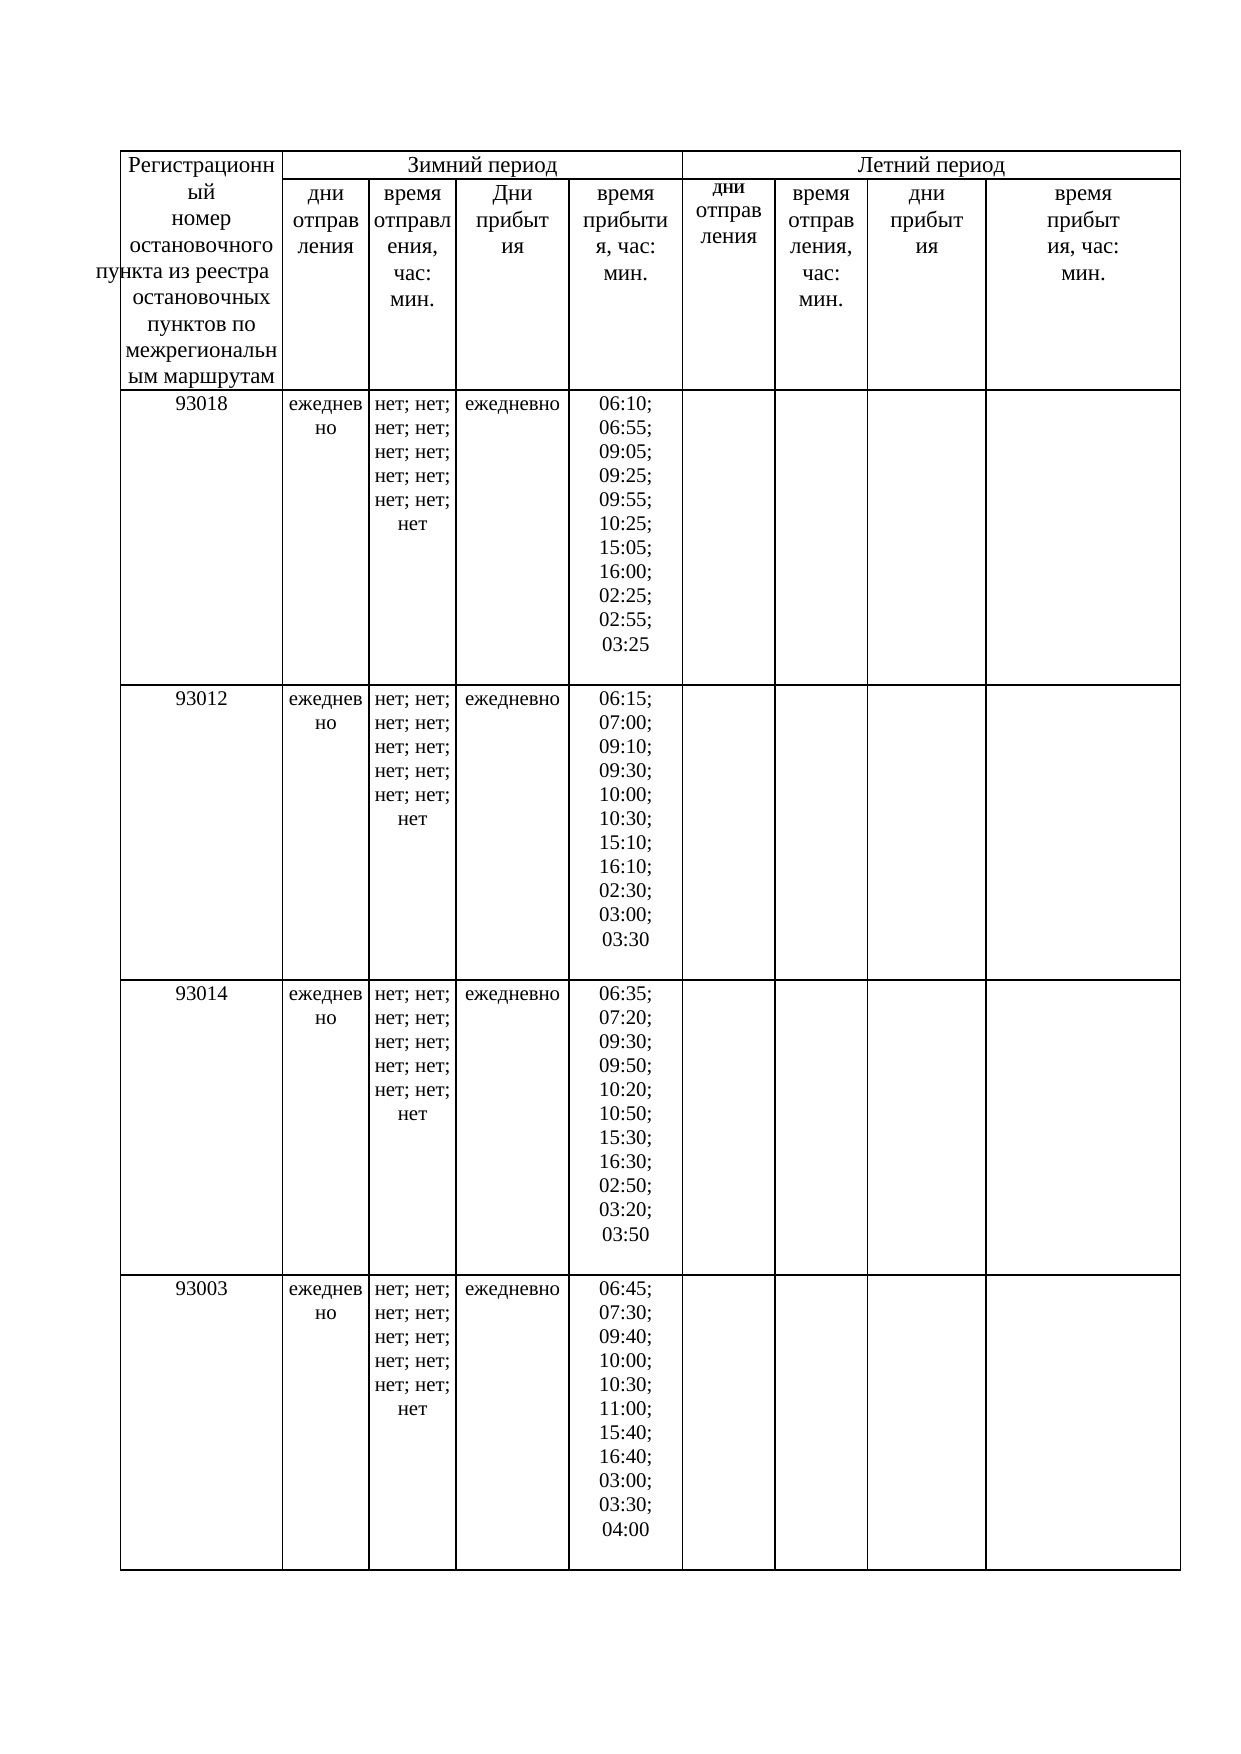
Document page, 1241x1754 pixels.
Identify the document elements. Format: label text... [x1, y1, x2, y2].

table_cell время прибыт ия, час: мин. [987, 180, 1180, 389]
table_cell [987, 686, 1180, 979]
table_cell [868, 981, 985, 1274]
table_cell ежедневно [457, 391, 568, 684]
table_cell ежедневно [283, 981, 368, 1274]
table_cell нет; нет; нет; нет; нет; нет; нет; нет; нет; нет; нет [370, 981, 455, 1274]
table_cell 06:45; 07:30; 09:40; 10:00; 10:30; 11:00; 15:40; 16:40; 03:00; 03:30; 04:00 [570, 1276, 682, 1569]
table_cell ежедневно [283, 1276, 368, 1569]
table_cell 93003 [121, 1276, 282, 1569]
table_cell [776, 391, 867, 684]
table_cell время отправ ления, час: мин. [776, 180, 867, 389]
table_cell [776, 686, 867, 979]
table_cell [868, 1276, 985, 1569]
table_cell нет; нет; нет; нет; нет; нет; нет; нет; нет; нет; нет [370, 686, 455, 979]
table_cell 93014 [121, 981, 282, 1274]
table_header Летний период [683, 152, 1180, 178]
table_cell ежедневно [283, 391, 368, 684]
table_header Регистрационный номер остановочного пункта из реестра остановочных пунктов по межрегиональным маршрутам регулярных перевозок [121, 152, 282, 389]
table_cell дни прибыт ия [868, 180, 985, 389]
table_cell [987, 391, 1180, 684]
table_cell дни отправ ления [283, 180, 368, 389]
table_cell ДНИ отправ ления [683, 180, 774, 389]
table_header Зимний период [283, 152, 682, 178]
table_cell [683, 1276, 774, 1569]
table_cell время отправл ения, час: мин. [370, 180, 455, 389]
table_cell ежедневно [457, 686, 568, 979]
table_cell ежедневно [457, 981, 568, 1274]
table_cell [683, 686, 774, 979]
table_cell [776, 981, 867, 1274]
table_cell 93012 [121, 686, 282, 979]
table_cell [987, 981, 1180, 1274]
table_cell [987, 1276, 1180, 1569]
table_cell нет; нет; нет; нет; нет; нет; нет; нет; нет; нет; нет [370, 1276, 455, 1569]
table_cell Дни прибыт ия [457, 180, 568, 389]
table_cell 06:15; 07:00; 09:10; 09:30; 10:00; 10:30; 15:10; 16:10; 02:30; 03:00; 03:30 [570, 686, 682, 979]
table_cell ежедневно [457, 1276, 568, 1569]
table_cell время прибыти я, час: мин. [570, 180, 682, 389]
table_cell 06:35; 07:20; 09:30; 09:50; 10:20; 10:50; 15:30; 16:30; 02:50; 03:20; 03:50 [570, 981, 682, 1274]
table_cell 06:10; 06:55; 09:05; 09:25; 09:55; 10:25; 15:05; 16:00; 02:25; 02:55; 03:25 [570, 391, 682, 684]
table_cell нет; нет; нет; нет; нет; нет; нет; нет; нет; нет; нет [370, 391, 455, 684]
table_cell 93018 [121, 391, 282, 684]
table_cell [776, 1276, 867, 1569]
table_cell [868, 686, 985, 979]
table_cell [683, 391, 774, 684]
table_cell [868, 391, 985, 684]
table_cell ежедневно [283, 686, 368, 979]
table_cell [683, 981, 774, 1274]
